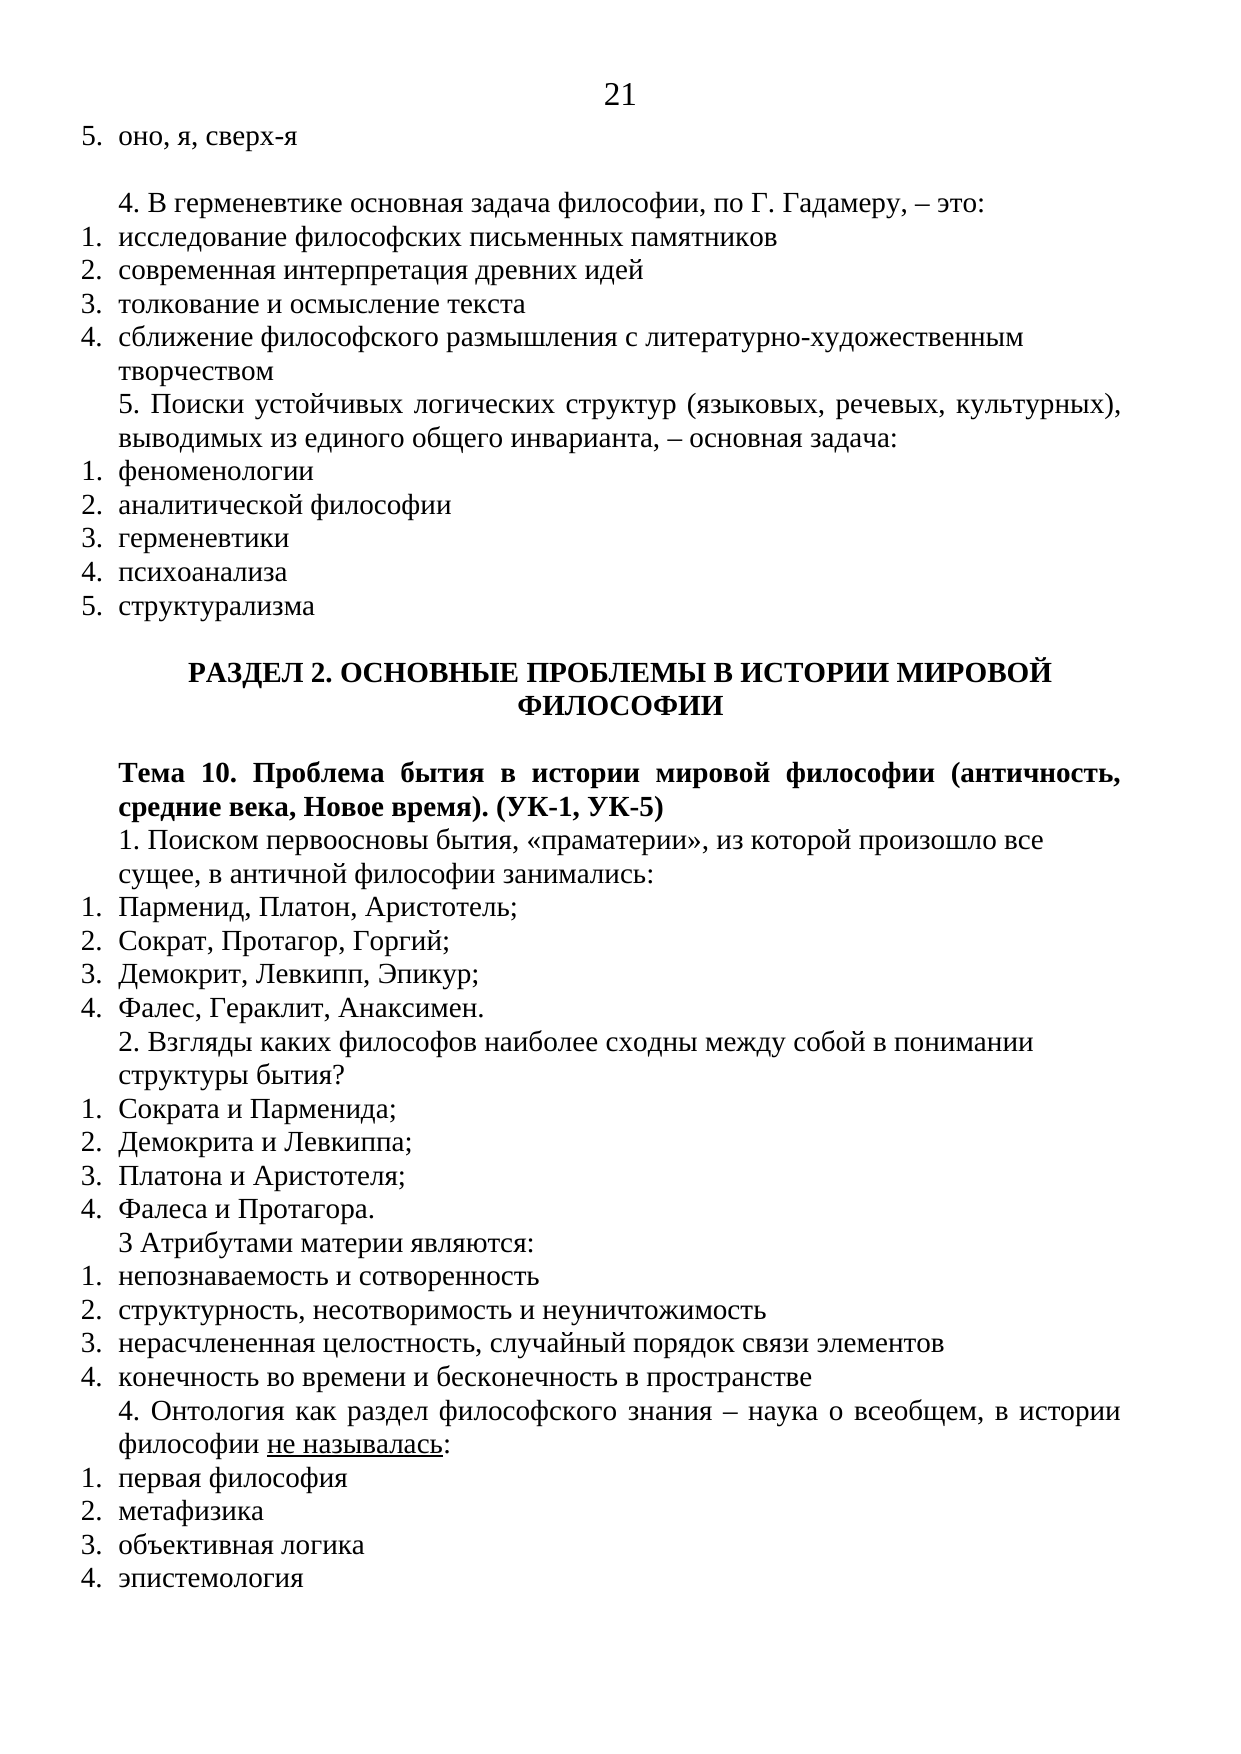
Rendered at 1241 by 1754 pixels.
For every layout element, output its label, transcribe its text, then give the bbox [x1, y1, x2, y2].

list структурализма [81, 588, 1122, 621]
list сближение философского размышления с литературно-художественным творчеством [81, 319, 1122, 386]
list Платона и Аристотеля; [81, 1158, 1122, 1191]
text 1. Поиском первоосновы бытия, «праматерии», из которой произошло все сущее, в античной философии занимались: [118, 822, 1122, 889]
list Фалеса и Протагора. [81, 1191, 1122, 1225]
list нерасчлененная целостность, случайный порядок связи элементов [81, 1326, 1122, 1359]
text РАЗДЕЛ 2. ОСНОВНЫЕ ПРОБЛЕМЫ В ИСТОРИИ МИРОВОЙ ФИЛОСОФИИ [118, 655, 517, 722]
list Сократ, Протагор, Горгий; [81, 923, 1122, 957]
list Демокрит, Левкипп, Эпикур; [81, 957, 1122, 990]
list Демокрита и Левкиппа; [81, 1124, 1122, 1158]
list оно, я, сверх-я [81, 118, 1122, 152]
list структурность, несотворимость и неуничтожимость [81, 1292, 1122, 1326]
list современная интерпретация древних идей [81, 252, 1122, 286]
list конечность во времени и бесконечность в пространстве [81, 1359, 1122, 1393]
list герменевтики [81, 521, 1122, 554]
list феноменологии [81, 453, 1122, 487]
list метафизика [81, 1493, 1122, 1527]
text 3 Атрибутами материи являются: [118, 1225, 1122, 1258]
list Фалес, Гераклит, Анаксимен. [81, 990, 1122, 1024]
list Парменид, Платон, Аристотель; [81, 889, 1122, 923]
list непознаваемость и сотворенность [81, 1258, 1122, 1292]
list Сократа и Парменида; [81, 1091, 1122, 1124]
list эпистемология [81, 1560, 1122, 1594]
list психоанализа [81, 554, 1122, 588]
text 4. Онтология как раздел философского знания – наука о всеобщем, в истории философии не называлась: [118, 1393, 1122, 1460]
list первая философия [81, 1460, 1122, 1493]
text 5. Поиски устойчивых логических структур (языковых, речевых, культурных), выводимых из единого общего инварианта, – основная задача: [118, 386, 1122, 453]
text 4. В герменевтике основная задача философии, по Г. Гадамеру, – это: [118, 185, 1122, 219]
list исследование философских письменных памятников [81, 219, 1122, 252]
text 2. Взгляды каких философов наиболее сходны между собой в понимании структуры бытия? [118, 1024, 1122, 1091]
list объективная логика [81, 1527, 1122, 1560]
text РАЗДЕЛ 2. ОСНОВНЫЕ ПРОБЛЕМЫ В ИСТОРИИ МИРОВОЙ ФИЛОСОФИИ [723, 655, 1122, 722]
text Тема 10. Проблема бытия в истории мировой философии (античность, средние века, Новое время). (УК-1, УК-5) [118, 755, 1122, 822]
list толкование и осмысление текста [81, 286, 1122, 319]
list аналитической философии [81, 487, 1122, 521]
